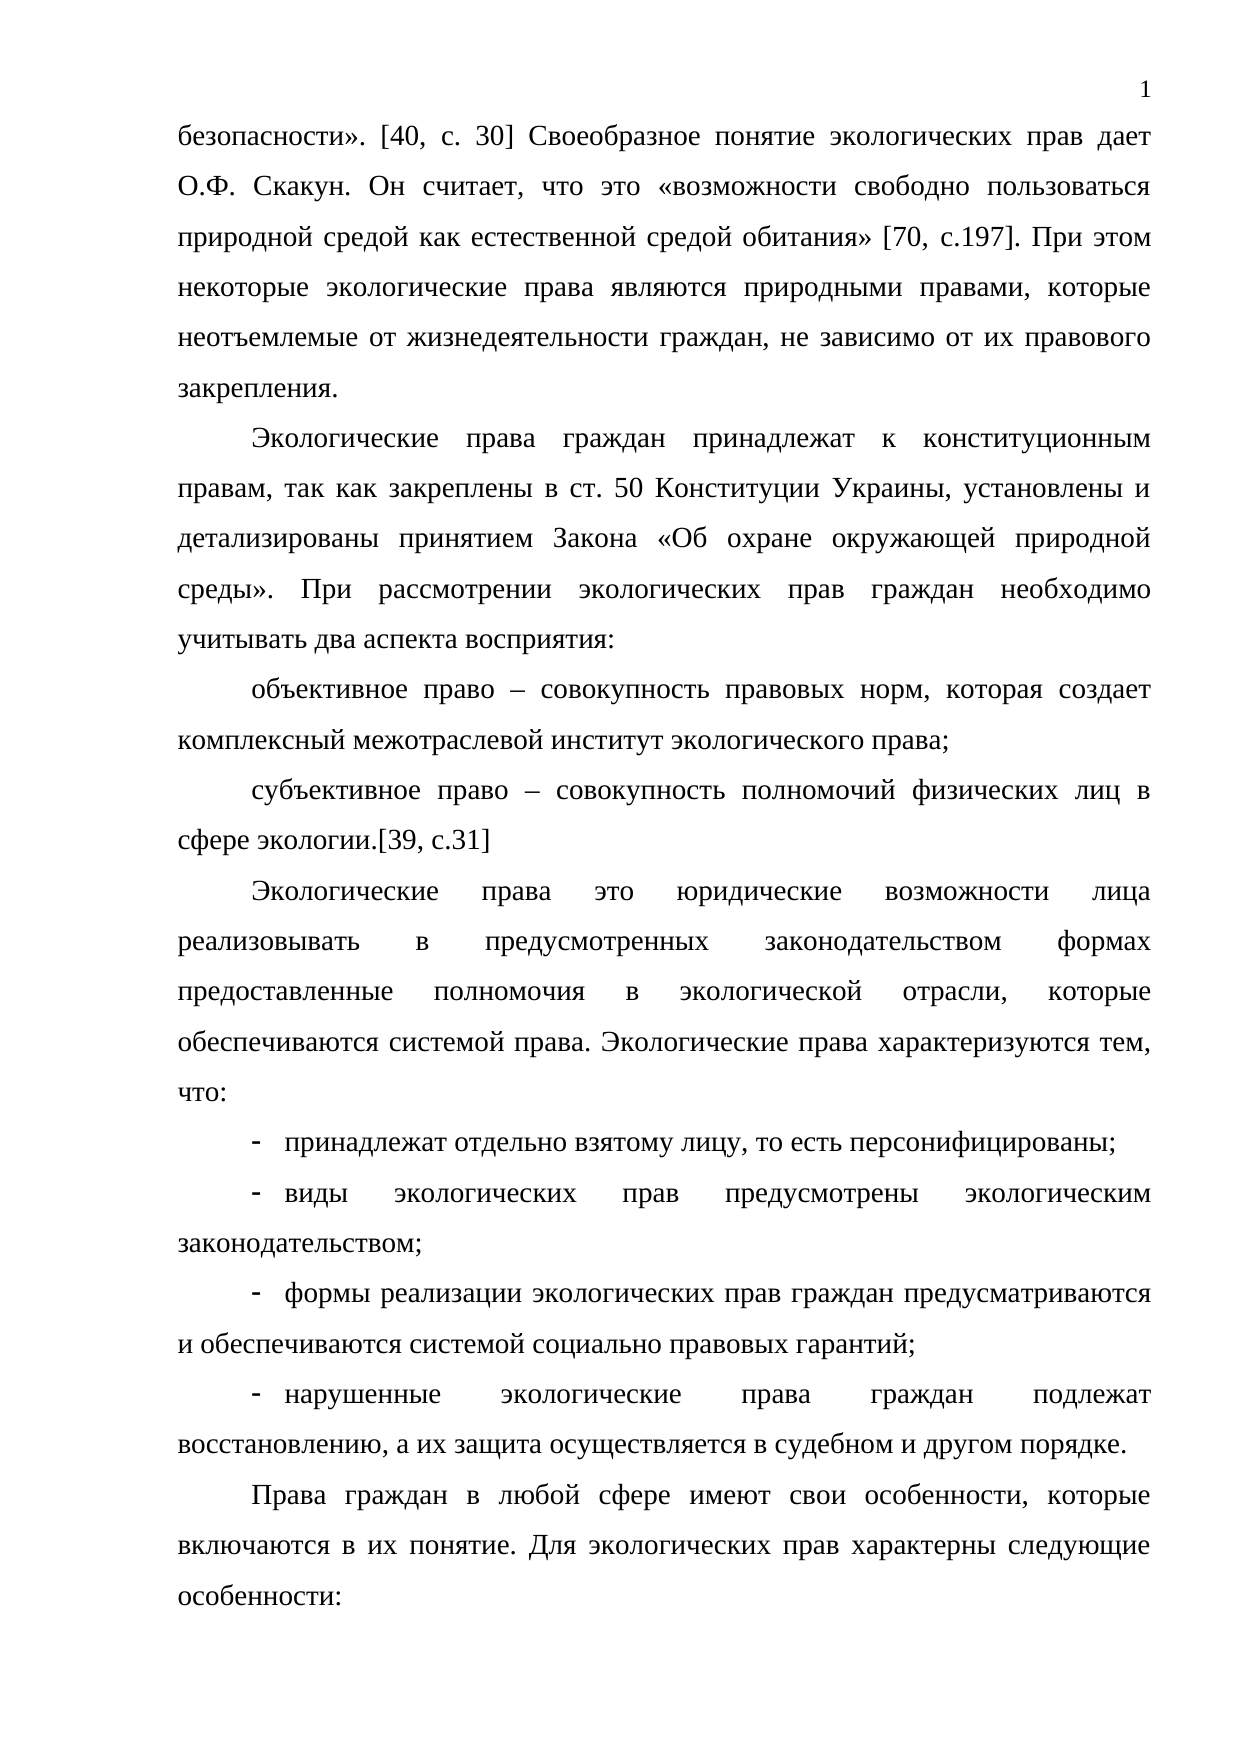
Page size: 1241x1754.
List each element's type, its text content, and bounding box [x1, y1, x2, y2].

text Права граждан в любой сфере имеют свои особенности, которые включаются в их понятие. Для экологических прав характерны следующие особенности: [177, 1477, 1152, 1611]
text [177, 118, 1152, 403]
text объективное право – совокупность правовых норм, которая создает комплексный межотраслевой институт экологического права; [177, 672, 1152, 755]
list принадлежат отдельно взятому лицу, то есть персонифицированы; [177, 1124, 1152, 1158]
text Экологические права это юридические возможности лица реализовывать в предусмотренных законодательством формах предоставленные полномочия в экологической отрасли, которые обеспечиваются системой права. Экологические права характеризуются тем, что: [177, 873, 1152, 1108]
list нарушенные экологические права граждан подлежат восстановлению, а их защита осуществляется в судебном и другом порядке. [177, 1376, 1152, 1460]
text Экологические права граждан принадлежат к конституционным правам, так как закреплены в ст. 50 Конституции Украины, установлены и детализированы принятием Закона «Об охране окружающей природной среды». При рассмотрении экологических прав граждан необходимо учитывать два аспекта восприятия: [177, 420, 1152, 655]
list формы реализации экологических прав граждан предусматриваются и обеспечиваются системой социально правовых гарантий; [177, 1276, 1152, 1359]
list виды экологических прав предусмотрены экологическим законодательством; [177, 1175, 1152, 1259]
text субъективное право – совокупность полномочий физических лиц в сфере экологии.[39, c.31] [177, 772, 1152, 856]
